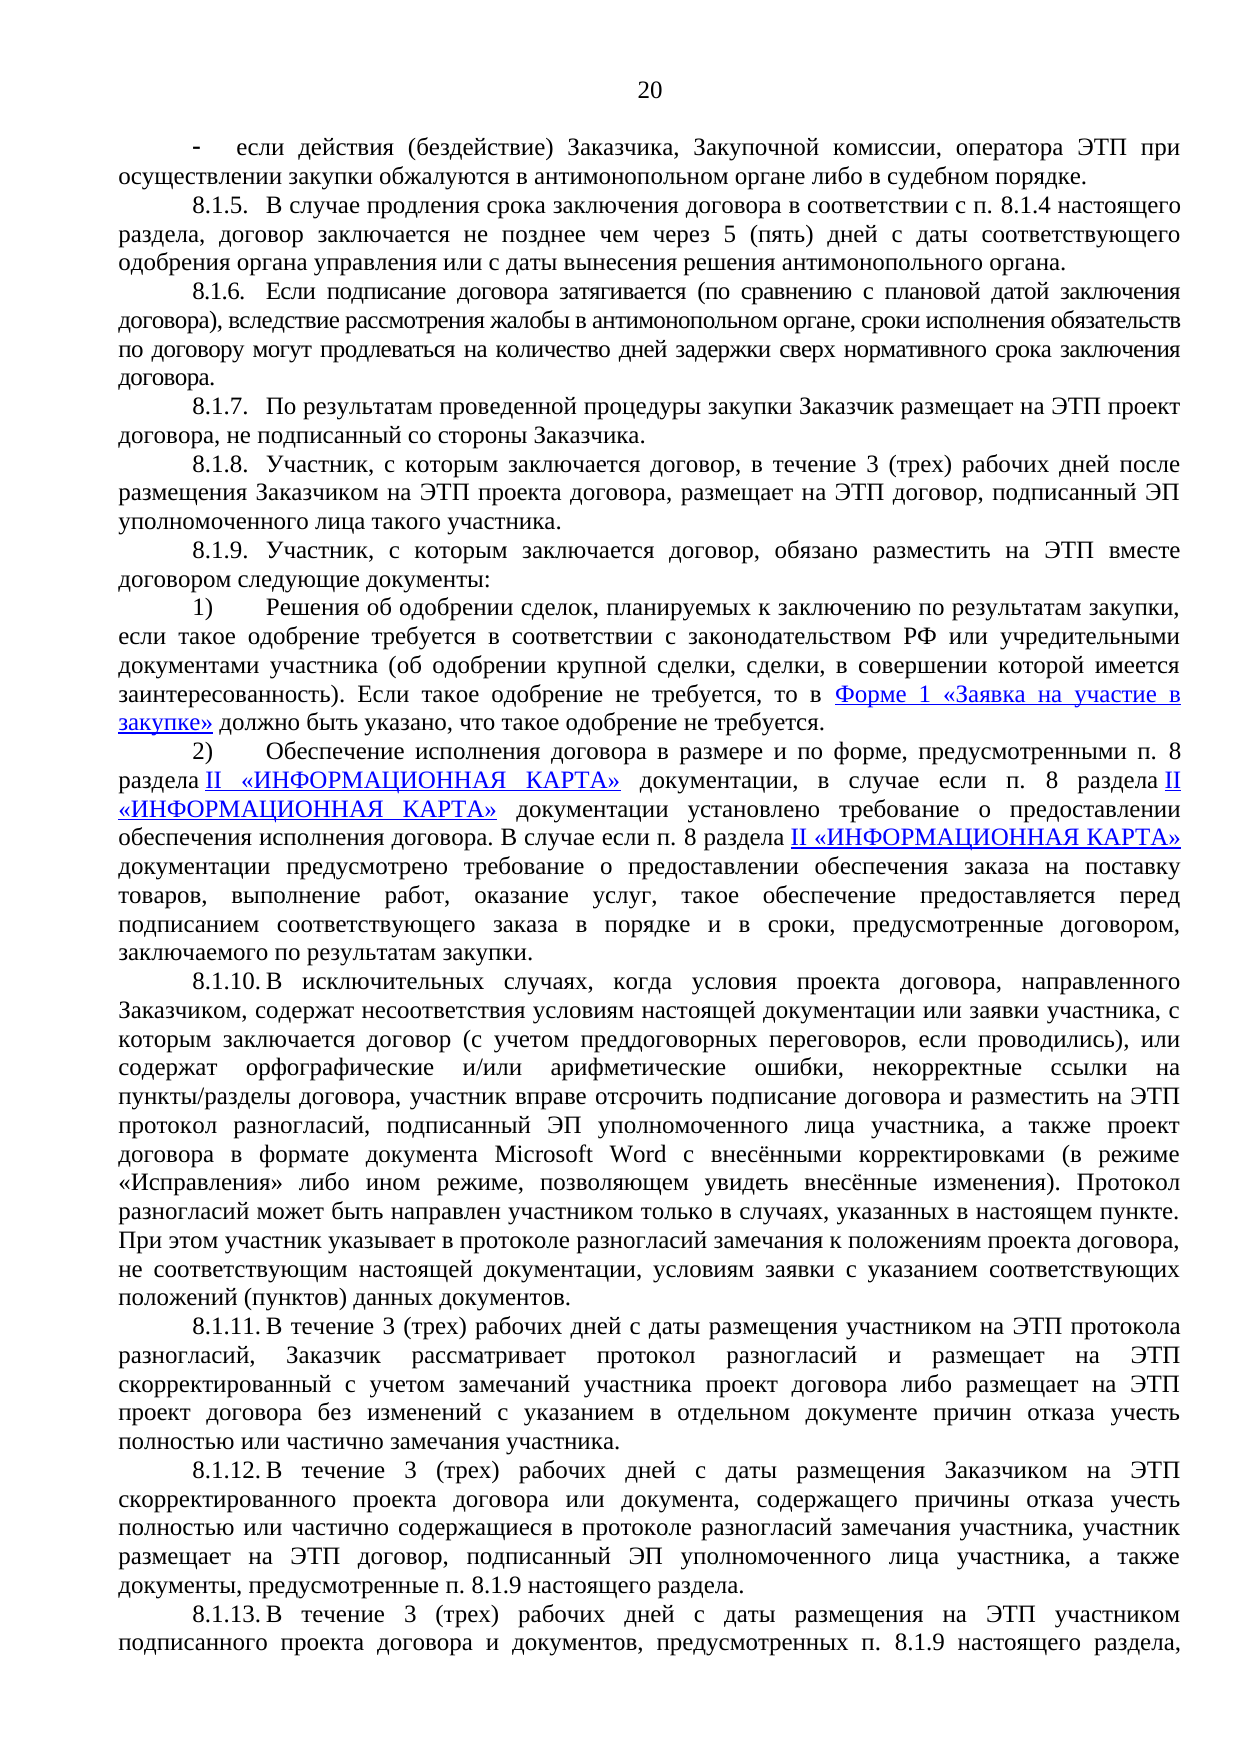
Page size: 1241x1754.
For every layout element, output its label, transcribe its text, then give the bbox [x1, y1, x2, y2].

list Если подписание договора затягивается (по сравнению с плановой датой заключения договора), вследствие рассмотрения жалобы в антимонопольном органе, сроки исполнения обязательств по договору могут продлеваться на количество дней задержки сверх нормативного срока заключения договора. [118, 276, 1181, 391]
list Участник, с которым заключается договор, обязано разместить на ЭТП вместе договором следующие документы: [118, 535, 1181, 592]
list Обеспечение исполнения договора в размере и по форме, предусмотренными п. 8 раздела II «ИНФОРМАЦИОННАЯ КАРТА» документации, в случае если п. 8 раздела II «ИНФОРМАЦИОННАЯ КАРТА» документации установлено требование о предоставлении обеспечения исполнения договора. В случае если п. 8 раздела II «ИНФОРМАЦИОННАЯ КАРТА» документации предусмотрено требование о предоставлении обеспечения заказа на поставку товаров, выполнение работ, оказание услуг, такое обеспечение предоставляется перед подписанием соответствующего заказа в порядке и в сроки, предусмотренные договором, заключаемого по результатам закупки. [118, 736, 1181, 966]
list Участник, с которым заключается договор, в течение 3 (трех) рабочих дней после размещения Заказчиком на ЭТП проекта договора, размещает на ЭТП договор, подписанный ЭП уполномоченного лица такого участника. [118, 449, 1181, 535]
list В течение 3 (трех) рабочих дней с даты размещения участником на ЭТП протокола разногласий, Заказчик рассматривает протокол разногласий и размещает на ЭТП скорректированный с учетом замечаний участника проект договора либо размещает на ЭТП проект договора без изменений с указанием в отдельном документе причин отказа учесть полностью или частично замечания участника. [118, 1311, 1181, 1455]
list В исключительных случаях, когда условия проекта договора, направленного Заказчиком, содержат несоответствия условиям настоящей документации или заявки участника, с которым заключается договор (с учетом преддоговорных переговоров, если проводились), или содержат орфографические и/или арифметические ошибки, некорректные ссылки на пункты/разделы договора, участник вправе отсрочить подписание договора и разместить на ЭТП протокол разногласий, подписанный ЭП уполномоченного лица участника, а также проект договора в формате документа Microsoft Word с внесёнными корректировками (в режиме «Исправления» либо ином режиме, позволяющем увидеть внесённые изменения). Протокол разногласий может быть направлен участником только в случаях, указанных в настоящем пункте. При этом участник указывает в протоколе разногласий замечания к положениям проекта договора, не соответствующим настоящей документации, условиям заявки с указанием соответствующих положений (пунктов) данных документов. [118, 966, 1181, 1311]
list В случае продления срока заключения договора в соответствии с п. 8.1.4 настоящего раздела, договор заключается не позднее чем через 5 (пять) дней с даты соответствующего одобрения органа управления или с даты вынесения решения антимонопольного органа. [118, 190, 1181, 276]
list По результатам проведенной процедуры закупки Заказчик размещает на ЭТП проект договора, не подписанный со стороны Заказчика. [118, 391, 1181, 449]
list если действия (бездействие) Заказчика, Закупочной комиссии, оператора ЭТП при осуществлении закупки обжалуются в антимонопольном органе либо в судебном порядке. [118, 132, 1181, 190]
list В течение 3 (трех) рабочих дней с даты размещения Заказчиком на ЭТП скорректированного проекта договора или документа, содержащего причины отказа учесть полностью или частично содержащиеся в протоколе разногласий замечания участника, участник размещает на ЭТП договор, подписанный ЭП уполномоченного лица участника, а также документы, предусмотренные п. 8.1.9 настоящего раздела. [118, 1455, 1181, 1599]
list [118, 1599, 1181, 1656]
list Решения об одобрении сделок, планируемых к заключению по результатам закупки, если такое одобрение требуется в соответствии с законодательством РФ или учредительными документами участника (об одобрении крупной сделки, сделки, в совершении которой имеется заинтересованность). Если такое одобрение не требуется, то в Форме 1 «Заявка на участие в закупке» должно быть указано, что такое одобрение не требуется. [118, 592, 1181, 736]
